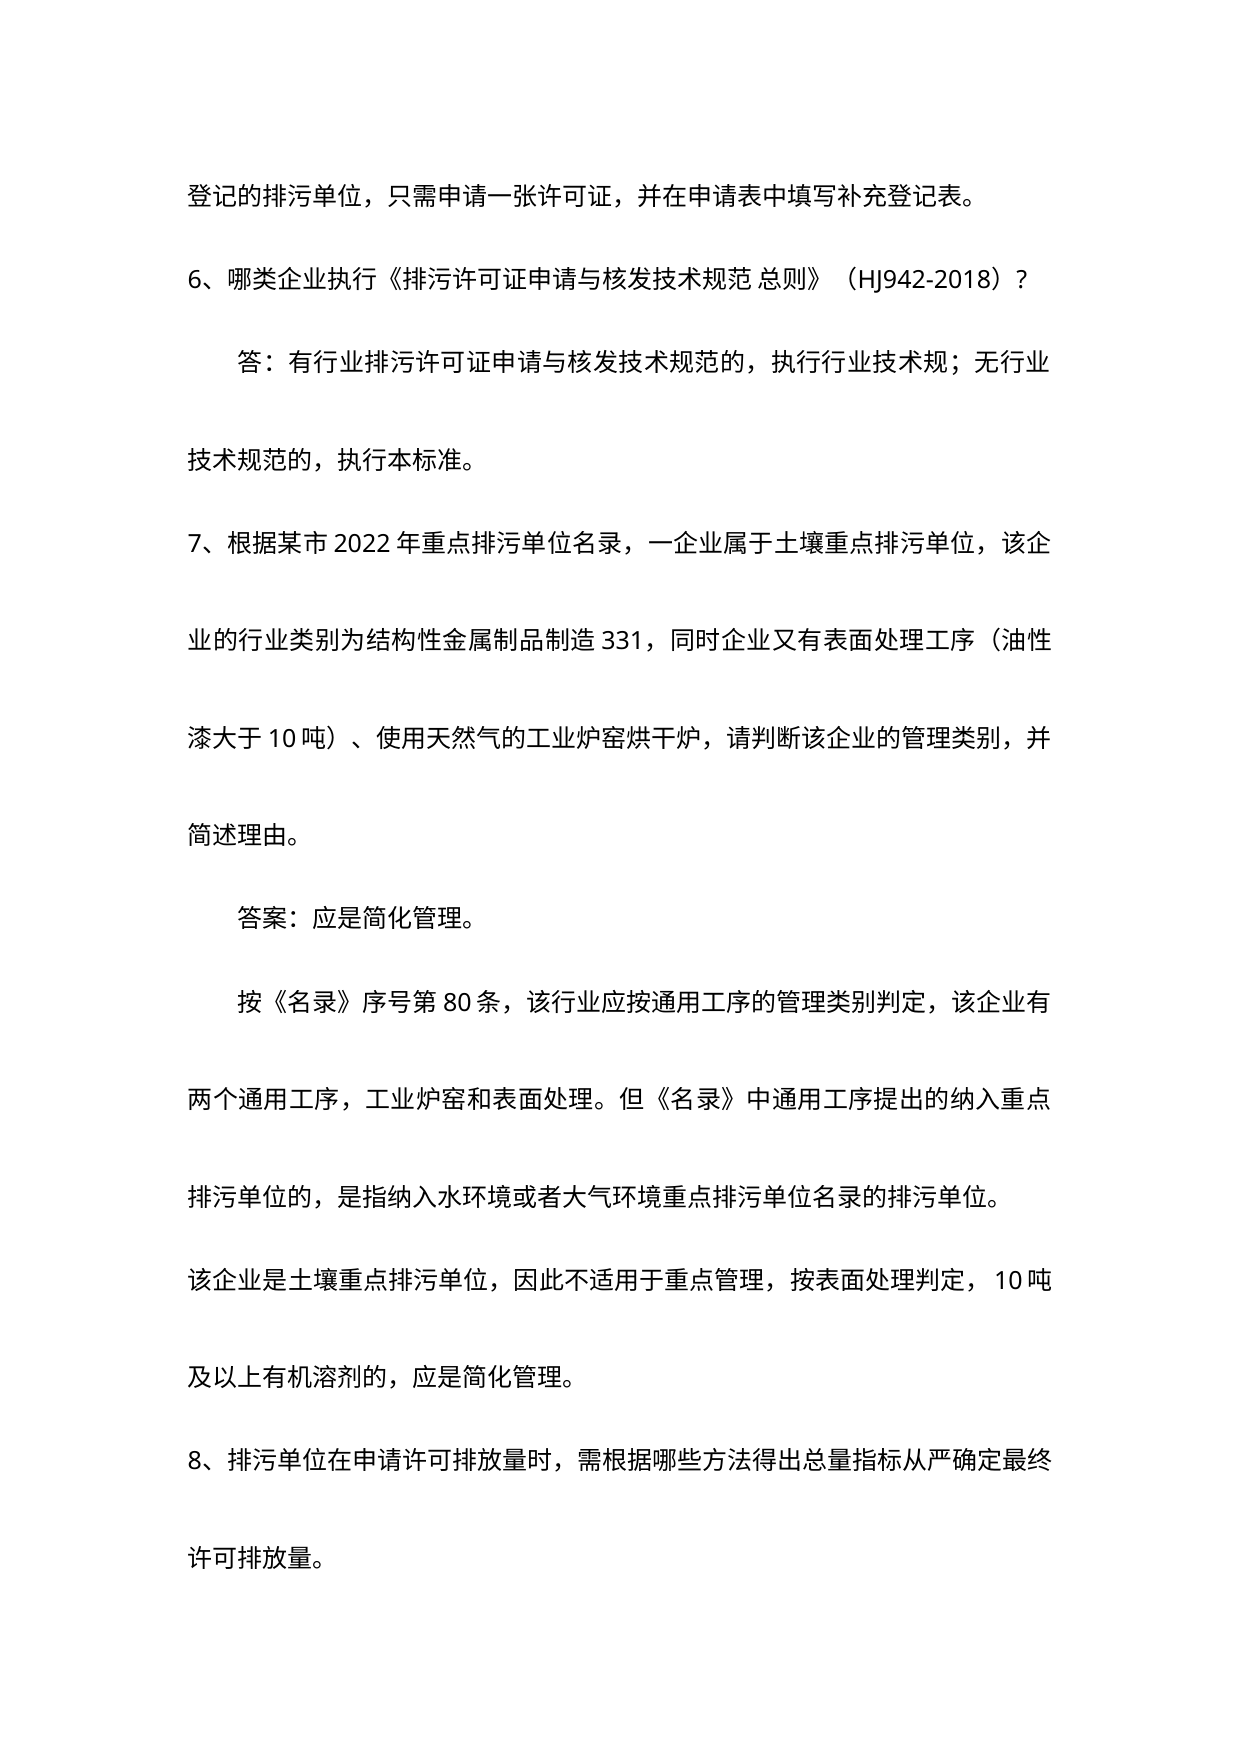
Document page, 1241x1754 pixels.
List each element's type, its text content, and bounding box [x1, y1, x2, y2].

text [187, 162, 1053, 227]
text 6、哪类企业执行《排污许可证申请与核发技术规范 总则》（HJ942-2018）? [187, 245, 1053, 310]
text 按《名录》序号第80条，该行业应按通用工序的管理类别判定，该企业有两个通用工序，工业炉窑和表面处理。但《名录》中通用工序提出的纳入重点排污单位的，是指纳入水环境或者大气环境重点排污单位名录的排污单位。 [187, 968, 1053, 1228]
text 答：有行业排污许可证申请与核发技术规范的，执行行业技术规；无行业技术规范的，执行本标准。 [187, 328, 1053, 491]
text 答案：应是简化管理。 [187, 884, 1053, 949]
text 该企业是土壤重点排污单位，因此不适用于重点管理，按表面处理判定，10吨及以上有机溶剂的，应是简化管理。 [187, 1246, 1053, 1408]
text 7、根据某市2022年重点排污单位名录，一企业属于土壤重点排污单位，该企业的行业类别为结构性金属制品制造331，同时企业又有表面处理工序（油性漆大于10吨）、使用天然气的工业炉窑烘干炉，请判断该企业的管理类别，并简述理由。 [187, 509, 1053, 866]
text 8、排污单位在申请许可排放量时，需根据哪些方法得出总量指标从严确定最终许可排放量。 [187, 1426, 1053, 1589]
